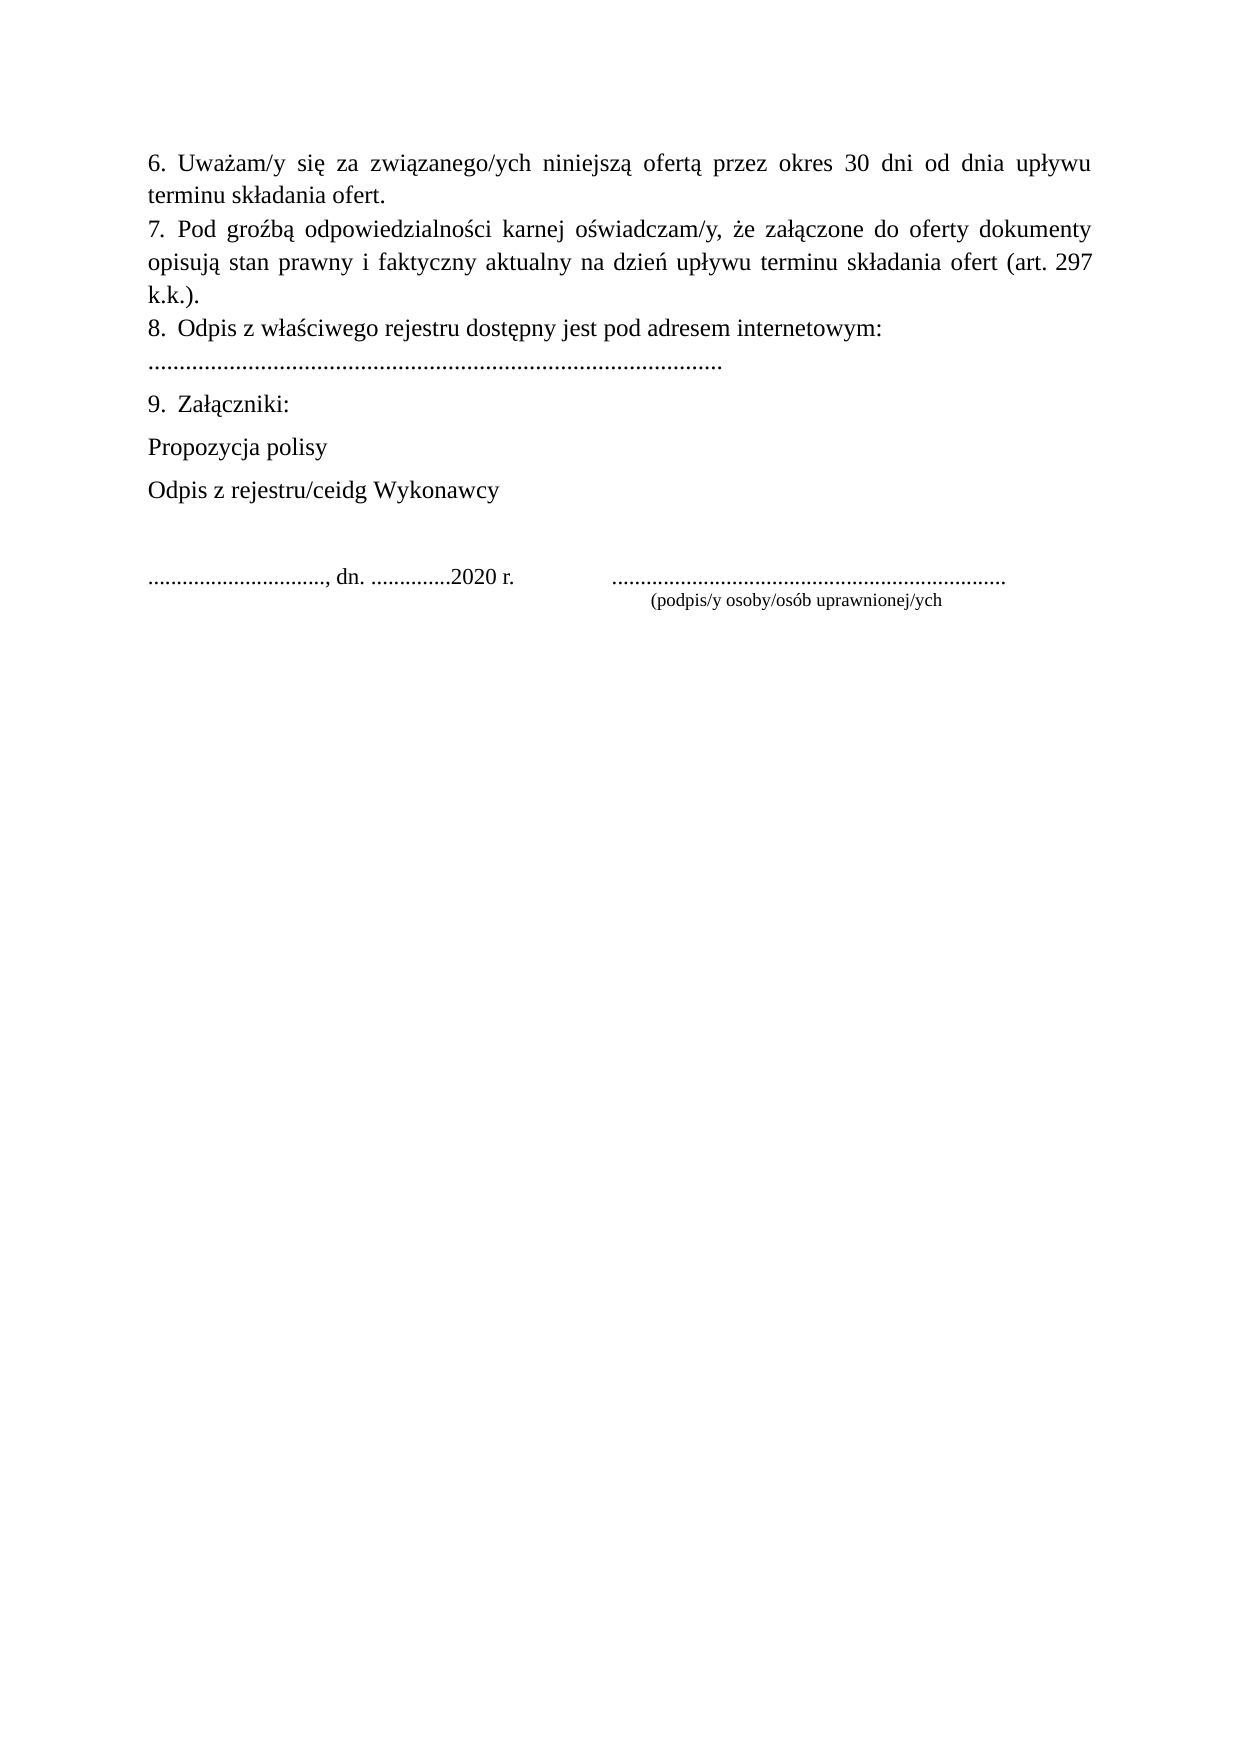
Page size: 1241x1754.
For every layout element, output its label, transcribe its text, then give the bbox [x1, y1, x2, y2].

list Propozycja polisy [148, 432, 1093, 461]
text ............................................................................................ [148, 346, 1093, 374]
text (podpis/y osoby/osób uprawnionej/ych [177, 589, 1093, 611]
list Uważam/y się za związanego/ych niniejszą ofertą przez okres 30 dni od dnia upływu terminu składania ofert. [148, 148, 1093, 209]
list Odpis z właściwego rejestru dostępny jest pod adresem internetowym: [148, 313, 1093, 341]
list Pod groźbą odpowiedzialności karnej oświadczam/y, że załączone do oferty dokumenty opisują stan prawny i faktyczny aktualny na dzień upływu terminu składania ofert (art. 297 k.k.). [148, 214, 1093, 308]
list Odpis z rejestru/ceidg Wykonawcy [148, 475, 1093, 504]
list Załączniki: [148, 389, 1093, 418]
text ..............................., dn. ..............2020 r. ..................................................................... [148, 564, 1093, 589]
